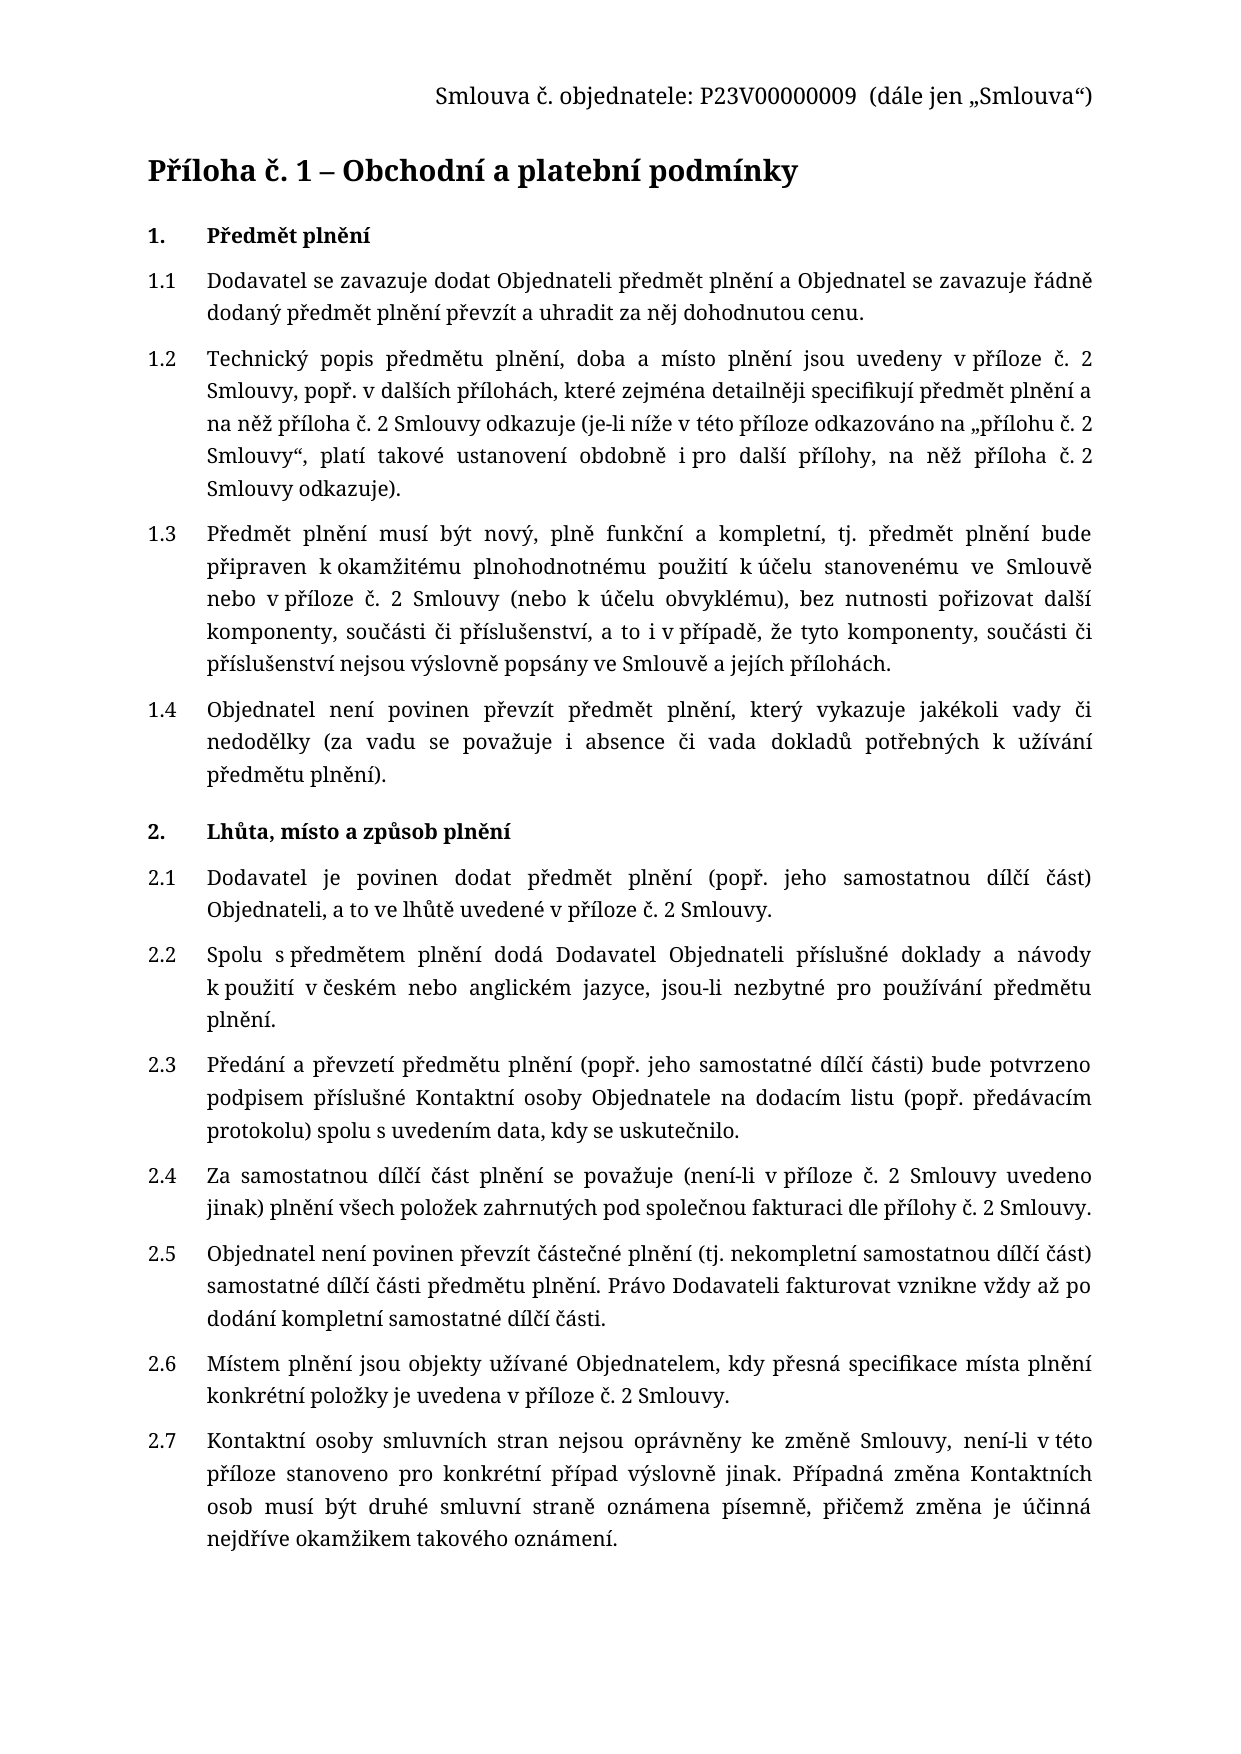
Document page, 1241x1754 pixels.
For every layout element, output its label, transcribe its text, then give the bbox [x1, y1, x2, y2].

list Předání a převzetí předmětu plnění (popř. jeho samostatné dílčí části) bude potvrzeno podpisem příslušné Kontaktní osoby Objednatele na dodacím listu (popř. předávacím protokolu) spolu s uvedením data, kdy se uskutečnilo. [148, 1051, 1093, 1144]
list Technický popis předmětu plnění, doba a místo plnění jsou uvedeny v příloze č. 2 Smlouvy, popř. v dalších přílohách, které zejména detailněji specifikují předmět plnění a na něž příloha č. 2 Smlouvy odkazuje (je-li níže v této příloze odkazováno na „přílohu č. 2 Smlouvy“, platí takové ustanovení obdobně i pro další přílohy, na něž příloha č. 2 Smlouvy odkazuje). [148, 344, 1093, 502]
list Dodavatel se zavazuje dodat Objednateli předmět plnění a Objednatel se zavazuje řádně dodaný předmět plnění převzít a uhradit za něj dohodnutou cenu. [148, 266, 1093, 327]
list Předmět plnění musí být nový, plně funkční a kompletní, tj. předmět plnění bude připraven k okamžitému plnohodnotnému použití k účelu stanovenému ve Smlouvě nebo v příloze č. 2 Smlouvy (nebo k účelu obvyklému), bez nutnosti pořizovat další komponenty, součásti či příslušenství, a to i v případě, že tyto komponenty, součásti či příslušenství nejsou výslovně popsány ve Smlouvě a jejích přílohách. [148, 519, 1093, 678]
list Objednatel není povinen převzít částečné plnění (tj. nekompletní samostatnou dílčí část) samostatné dílčí části předmětu plnění. Právo Dodavateli fakturovat vznikne vždy až po dodání kompletní samostatné dílčí části. [148, 1239, 1093, 1332]
list Za samostatnou dílčí část plnění se považuje (není-li v příloze č. 2 Smlouvy uvedeno jinak) plnění všech položek zahrnutých pod společnou fakturaci dle přílohy č. 2 Smlouvy. [148, 1161, 1093, 1222]
list Objednatel není povinen převzít předmět plnění, který vykazuje jakékoli vady či nedodělky (za vadu se považuje i absence či vada dokladů potřebných k užívání předmětu plnění). [148, 695, 1093, 788]
list Dodavatel je povinen dodat předmět plnění (popř. jeho samostatnou dílčí část) Objednateli, a to ve lhůtě uvedené v příloze č. 2 Smlouvy. [148, 863, 1093, 924]
text Příloha č. 1 – Obchodní a platební podmínky [148, 150, 1093, 190]
list Spolu s předmětem plnění dodá Dodavatel Objednateli příslušné doklady a návody k použití v českém nebo anglickém jazyce, jsou-li nezbytné pro používání předmětu plnění. [148, 940, 1093, 1034]
list Předmět plnění [148, 221, 1093, 249]
list Místem plnění jsou objekty užívané Objednatelem, kdy přesná specifikace místa plnění konkrétní položky je uvedena v příloze č. 2 Smlouvy. [148, 1349, 1093, 1410]
list Lhůta, místo a způsob plnění [148, 817, 1093, 846]
list Kontaktní osoby smluvních stran nejsou oprávněny ke změně Smlouvy, není-li v této příloze stanoveno pro konkrétní případ výslovně jinak. Případná změna Kontaktních osob musí být druhé smluvní straně oznámena písemně, přičemž změna je účinná nejdříve okamžikem takového oznámení. [148, 1427, 1093, 1553]
